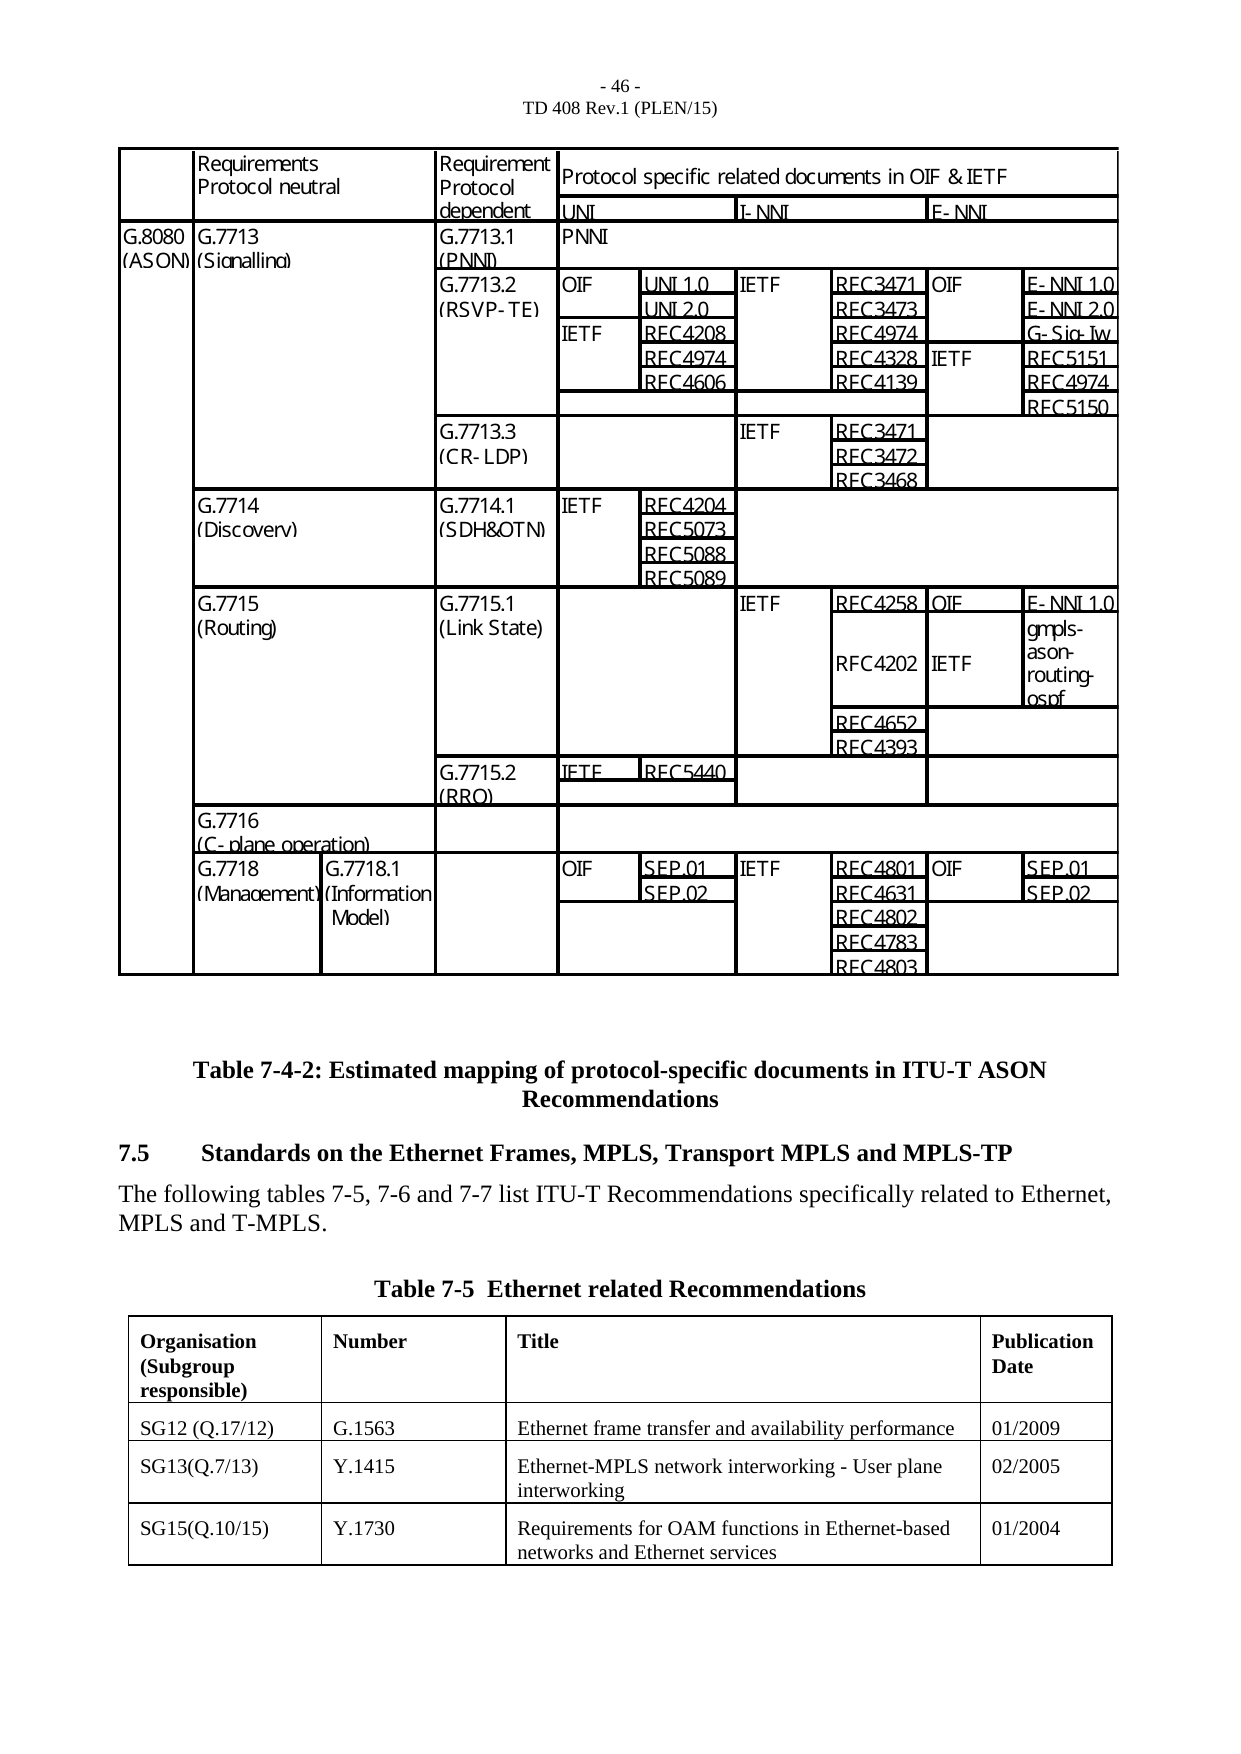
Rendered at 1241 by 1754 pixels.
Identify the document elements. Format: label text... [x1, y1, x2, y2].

table_cell Requirements for OAM functions in Ethernet-based networks and Ethernet services [507, 1504, 980, 1564]
table_cell G.1563 [322, 1403, 505, 1440]
text The following tables 7-5, 7-6 and 7-7 list ITU-T Recommendations specifically related to Ethernet, MPLS and T-MPLS. [118, 1179, 1122, 1237]
table_cell 02/2005 [981, 1441, 1111, 1502]
table_cell Ethernet frame transfer and availability performance [507, 1403, 980, 1440]
table_header Publication Date [981, 1317, 1111, 1402]
table_cell Y.1730 [322, 1504, 505, 1564]
table_cell SG15(Q.10/15) [129, 1504, 321, 1564]
table_cell Ethernet-MPLS network interworking - User plane interworking [507, 1441, 980, 1502]
title Table : Estimated mapping of protocol-specific documents in ITU-T ASON Recommendations [118, 1055, 1122, 1113]
table_cell Y.1415 [322, 1441, 505, 1502]
table_header Title [507, 1317, 980, 1402]
table_cell 01/2004 [981, 1504, 1111, 1564]
table_header Number [322, 1317, 505, 1402]
table_cell SG12 (Q.17/12) [129, 1403, 321, 1440]
title Table 7-5 Ethernet related Recommendations [118, 1274, 1122, 1303]
table_cell 01/2009 [981, 1403, 1111, 1440]
table_header Organisation (Subgroup responsible) [129, 1317, 321, 1402]
subtitle 7.5 Standards on the Ethernet Frames, MPLS, Transport MPLS and MPLS-TP [118, 1138, 1122, 1167]
table_cell SG13(Q.7/13) [129, 1441, 321, 1502]
